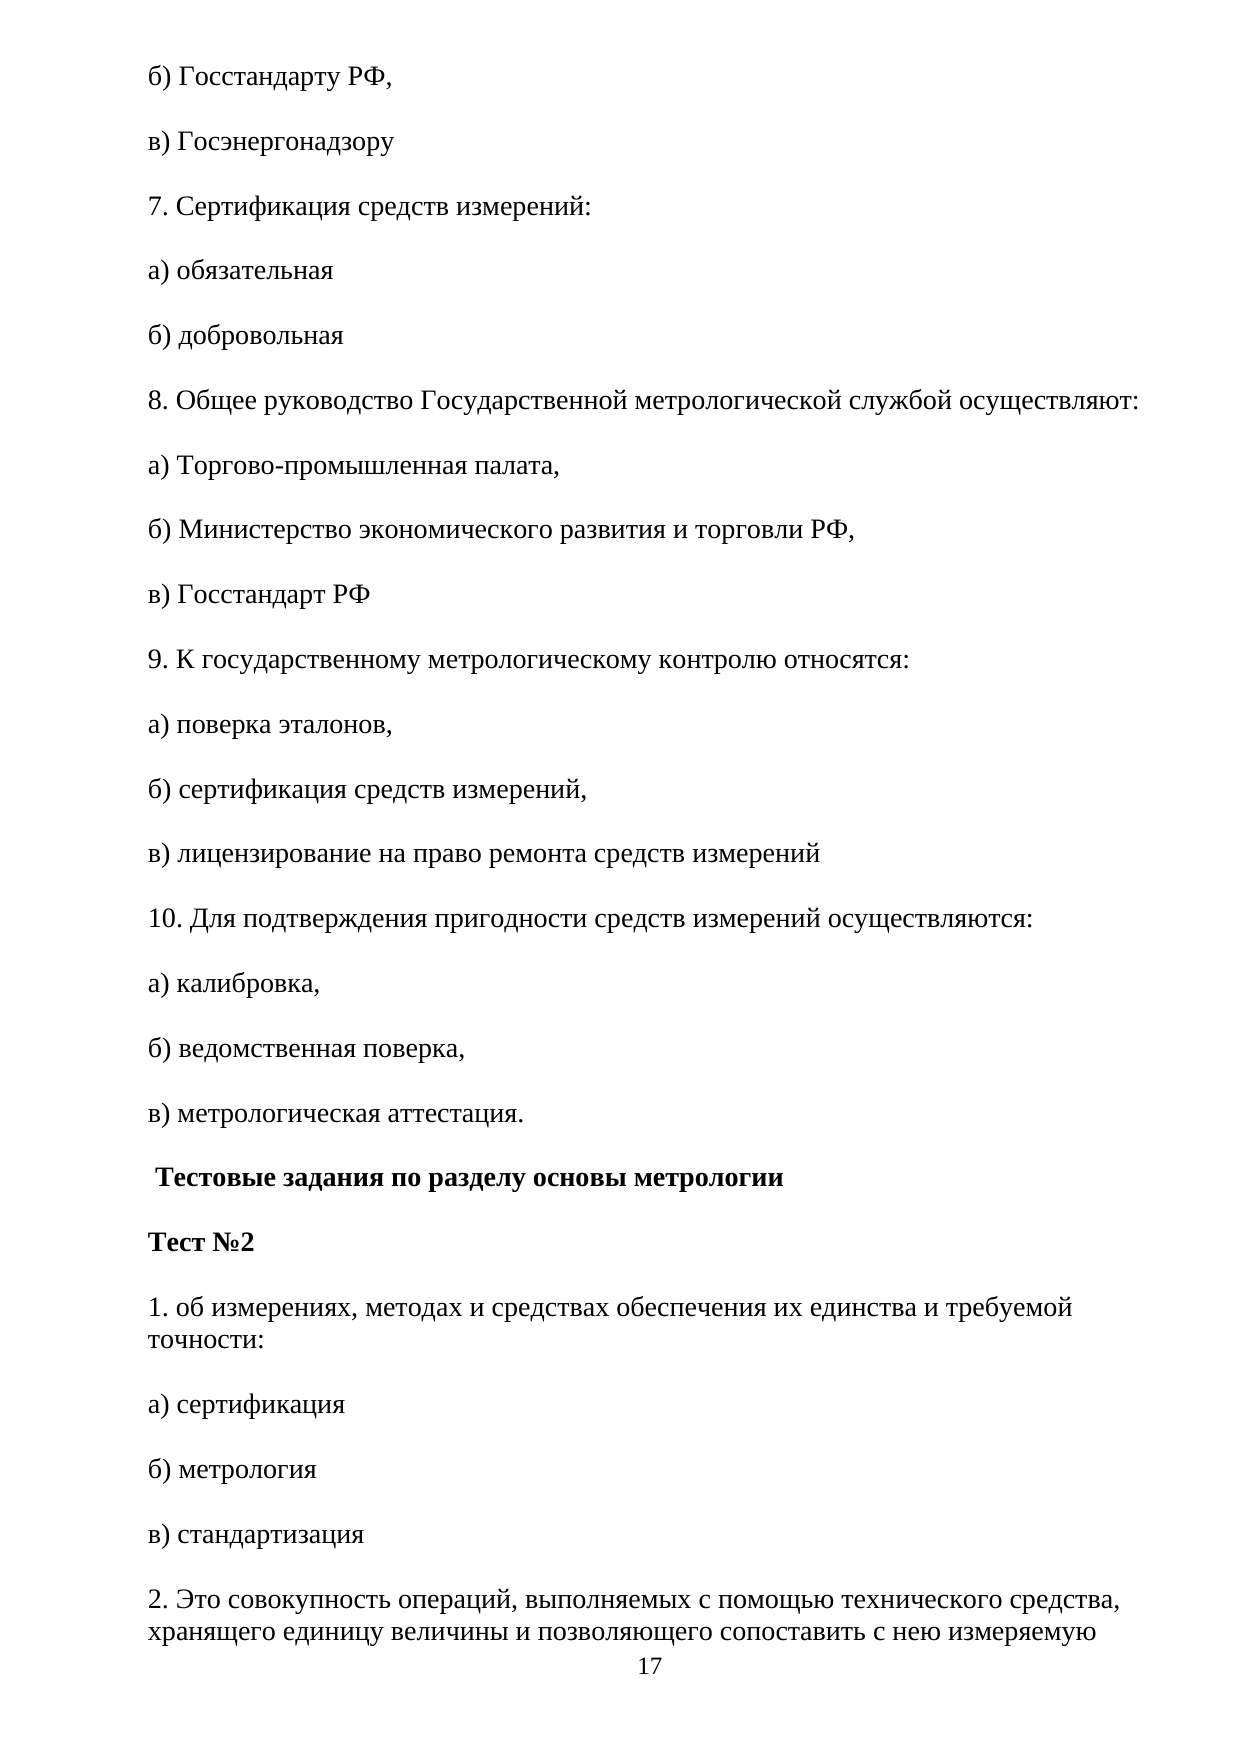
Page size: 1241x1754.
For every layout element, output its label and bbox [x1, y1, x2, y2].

text [148, 59, 1152, 1646]
